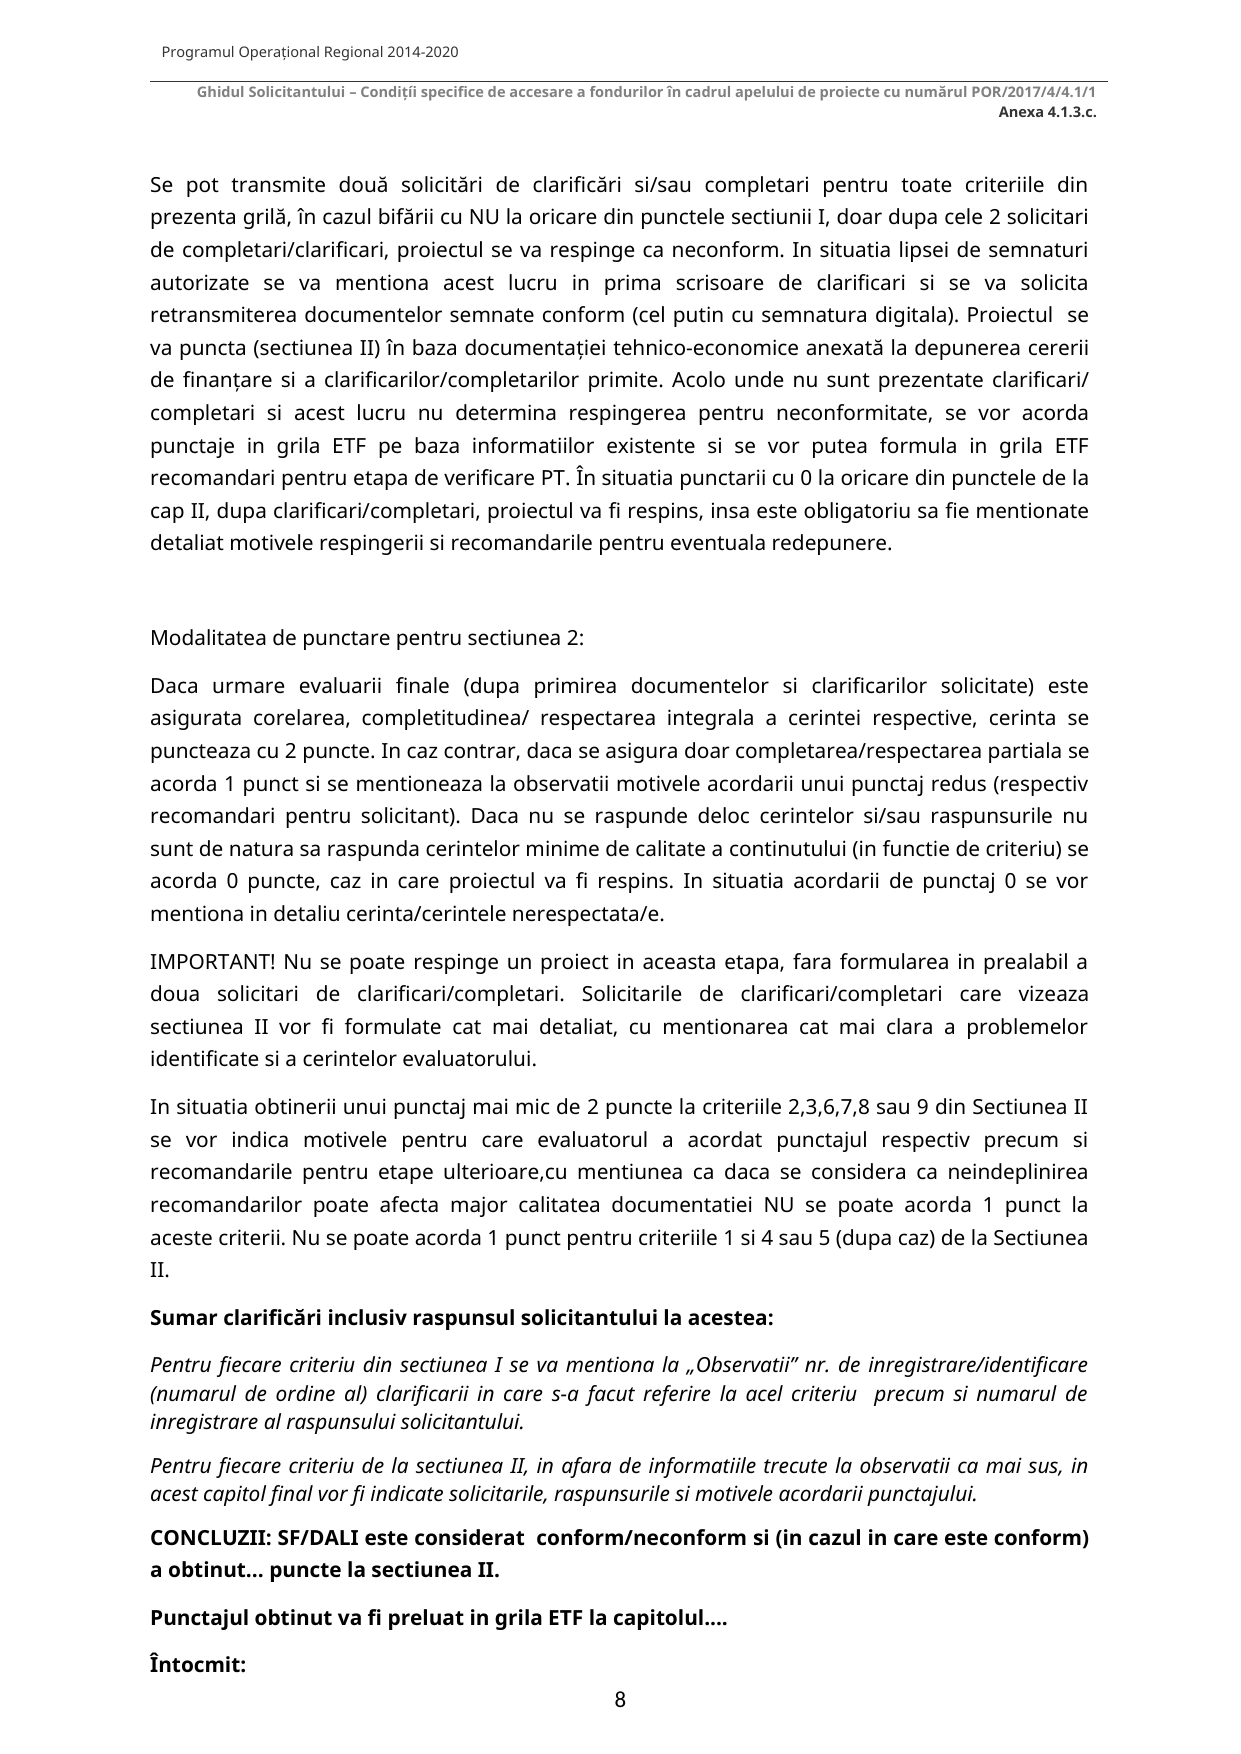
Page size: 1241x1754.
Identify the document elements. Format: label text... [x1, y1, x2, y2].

text CONCLUZII: SF/DALI este considerat conform/neconform si (in cazul in care este conform) a obtinut... puncte la sectiunea II. [150, 1523, 1090, 1584]
text Pentru fiecare criteriu din sectiunea I se va mentiona la „Observatii” nr. de inregistrare/identificare (numarul de ordine al) clarificarii in care s-a facut referire la acel criteriu precum si numarul de inregistrare al raspunsului solicitantului. [150, 1350, 1090, 1436]
text IMPORTANT! Nu se poate respinge un proiect in aceasta etapa, fara formularea in prealabil a doua solicitari de clarificari/completari. Solicitarile de clarificari/completari care vizeaza sectiunea II vor fi formulate cat mai detaliat, cu mentionarea cat mai clara a problemelor identificate si a cerintelor evaluatorului. [150, 947, 1090, 1073]
text Punctajul obtinut va fi preluat in grila ETF la capitolul.... [150, 1603, 1090, 1631]
text Întocmit: [150, 1650, 1090, 1679]
text Sumar clarificări inclusiv raspunsul solicitantului la acestea: [150, 1303, 1090, 1331]
text Pentru fiecare criteriu de la sectiunea II, in afara de informatiile trecute la observatii ca mai sus, in acest capitol final vor fi indicate solicitarile, raspunsurile si motivele acordarii punctajului. [150, 1451, 1090, 1508]
text Modalitatea de punctare pentru sectiunea 2: [150, 623, 1090, 652]
text In situatia obtinerii unui punctaj mai mic de 2 puncte la criteriile 2,3,6,7,8 sau 9 din Sectiunea II se vor indica motivele pentru care evaluatorul a acordat punctajul respectiv precum si recomandarile pentru etape ulterioare,cu mentiunea ca daca se considera ca neindeplinirea recomandarilor poate afecta major calitatea documentatiei NU se poate acorda 1 punct la aceste criterii. Nu se poate acorda 1 punct pentru criteriile 1 si 4 sau 5 (dupa caz) de la Sectiunea II. [150, 1092, 1090, 1284]
text Se pot transmite două solicitări de clarificări si/sau completari pentru toate criteriile din prezenta grilă, în cazul bifării cu NU la oricare din punctele sectiunii I, doar dupa cele 2 solicitari de completari/clarificari, proiectul se va respinge ca neconform. In situatia lipsei de semnaturi autorizate se va mentiona acest lucru in prima scrisoare de clarificari si se va solicita retransmiterea documentelor semnate conform (cel putin cu semnatura digitala). Proiectul se va puncta (sectiunea II) în baza documentației tehnico-economice anexată la depunerea cererii de finanțare si a clarificarilor/completarilor primite. Acolo unde nu sunt prezentate clarificari/ completari si acest lucru nu determina respingerea pentru neconformitate, se vor acorda punctaje in grila ETF pe baza informatiilor existente si se vor putea formula in grila ETF recomandari pentru etapa de verificare PT. În situatia punctarii cu 0 la oricare din punctele de la cap II, dupa clarificari/completari, proiectul va fi respins, insa este obligatoriu sa fie mentionate detaliat motivele respingerii si recomandarile pentru eventuala redepunere. [150, 170, 1090, 557]
text Daca urmare evaluarii finale (dupa primirea documentelor si clarificarilor solicitate) este asigurata corelarea, completitudinea/ respectarea integrala a cerintei respective, cerinta se puncteaza cu 2 puncte. In caz contrar, daca se asigura doar completarea/respectarea partiala se acorda 1 punct si se mentioneaza la observatii motivele acordarii unui punctaj redus (respectiv recomandari pentru solicitant). Daca nu se raspunde deloc cerintelor si/sau raspunsurile nu sunt de natura sa raspunda cerintelor minime de calitate a continutului (in functie de criteriu) se acorda 0 puncte, caz in care proiectul va fi respins. In situatia acordarii de punctaj 0 se vor mentiona in detaliu cerinta/cerintele nerespectata/e. [150, 671, 1090, 928]
